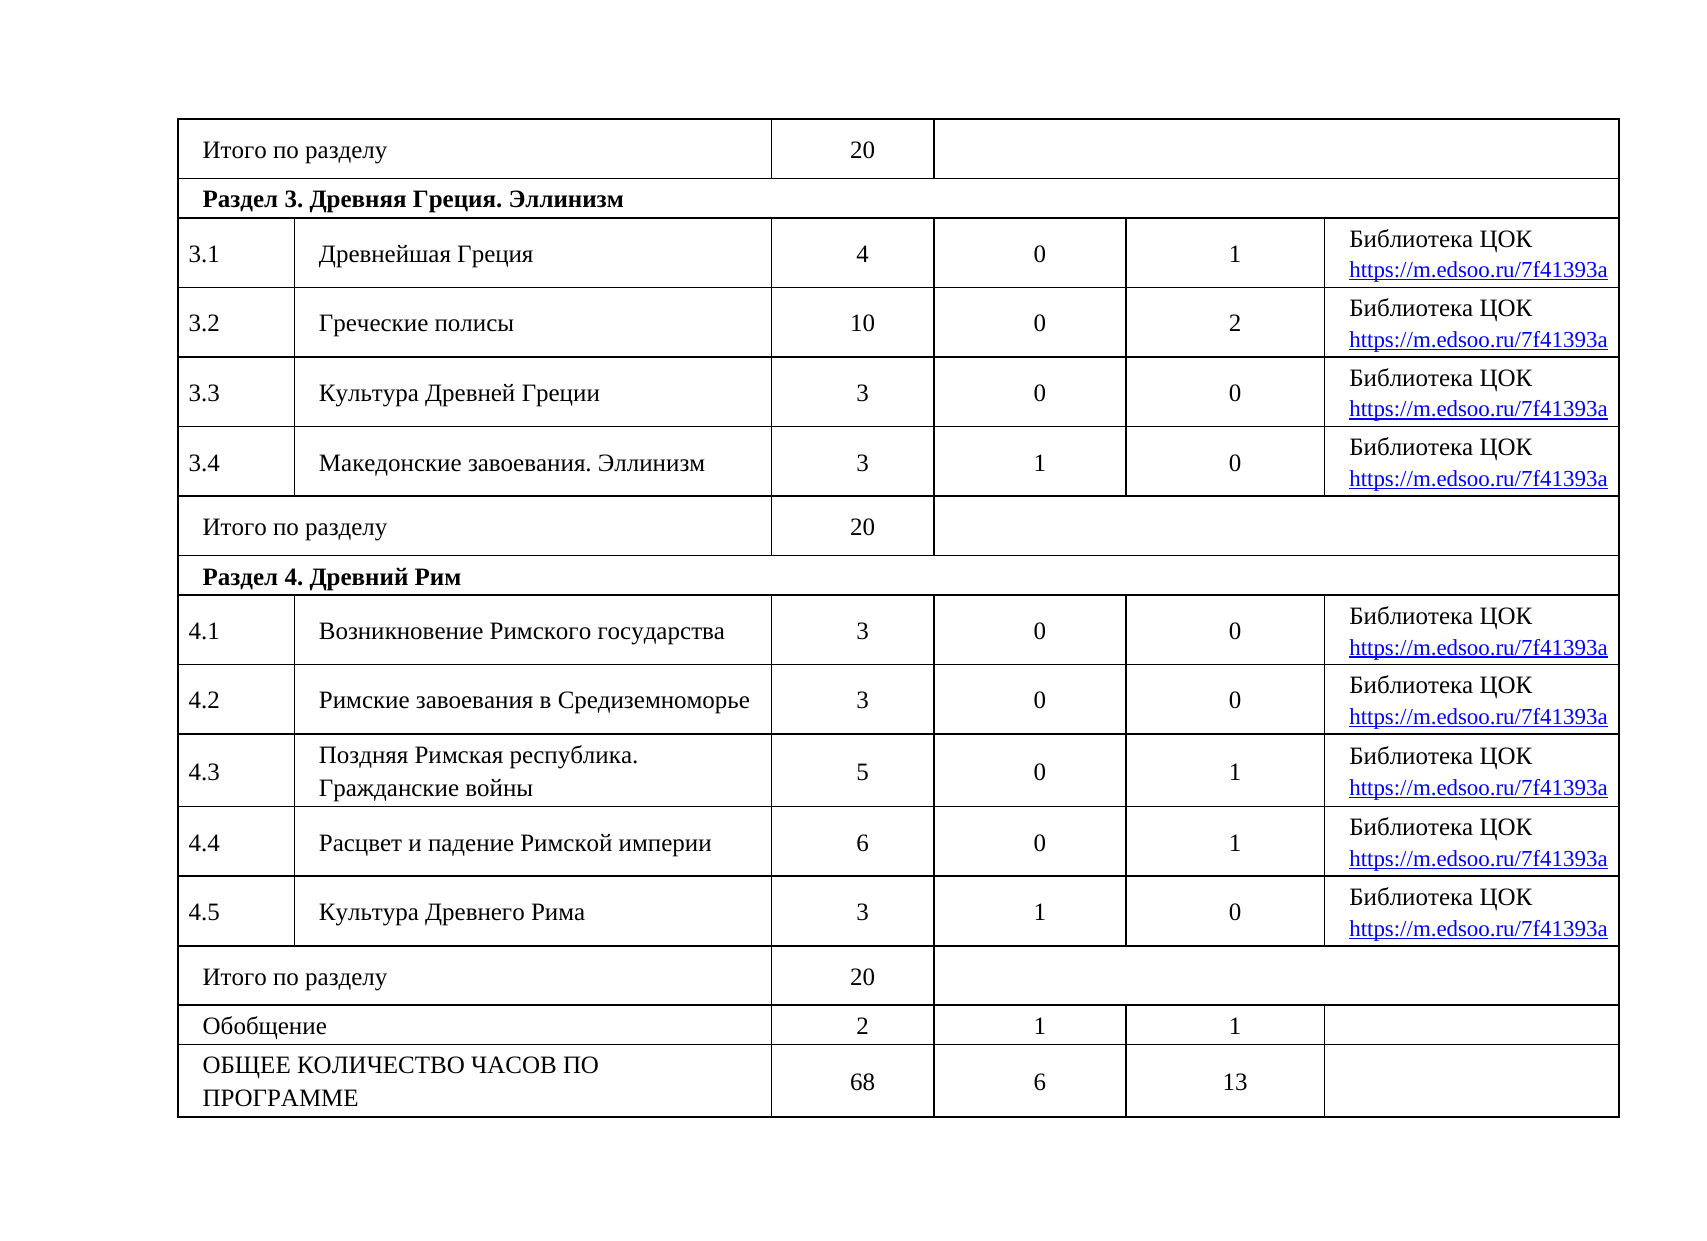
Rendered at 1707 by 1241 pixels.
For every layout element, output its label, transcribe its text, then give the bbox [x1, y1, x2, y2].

table_cell 0 [1127, 596, 1324, 664]
table_cell 4.2 [179, 665, 294, 733]
table_cell 20 [772, 497, 933, 555]
table_cell Древнейшая Греция [295, 219, 771, 287]
table_cell 13 [1127, 1045, 1324, 1116]
table_cell Библиотека ЦОК https://m.edsoo.ru/7f41393a [1325, 596, 1618, 664]
table_cell [1325, 1006, 1618, 1044]
table_cell 1 [1127, 807, 1324, 875]
table_cell 3 [772, 358, 933, 426]
table_cell Расцвет и падение Римской империи [295, 807, 771, 875]
table_cell Обобщение [179, 1006, 771, 1044]
table_cell Культура Древней Греции [295, 358, 771, 426]
table_cell ОБЩЕЕ КОЛИЧЕСТВО ЧАСОВ ПО ПРОГРАММЕ [179, 1045, 771, 1116]
table_cell 0 [935, 665, 1125, 733]
table_cell Итого по разделу [179, 947, 771, 1004]
table_cell 0 [935, 735, 1125, 806]
table_cell 1 [935, 427, 1125, 495]
table_cell 0 [1127, 877, 1324, 945]
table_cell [1325, 219, 1618, 287]
table_cell 4.5 [179, 877, 294, 945]
table_cell 4.4 [179, 807, 294, 875]
table_cell 3 [772, 877, 933, 945]
table_cell 3.2 [179, 288, 294, 356]
table_cell 5 [772, 735, 933, 806]
table_cell 2 [1127, 288, 1324, 356]
table_cell 0 [935, 288, 1125, 356]
table_cell 4.1 [179, 596, 294, 664]
table_cell 0 [935, 358, 1125, 426]
table_cell Македонские завоевания. Эллинизм [295, 427, 771, 495]
table_cell 4.3 [179, 735, 294, 806]
table_cell 0 [935, 807, 1125, 875]
table_cell 2 [772, 1006, 933, 1044]
table_cell 1 [935, 877, 1125, 945]
table_cell 3 [772, 596, 933, 664]
table_cell [1325, 1045, 1618, 1116]
table_cell Библиотека ЦОК https://m.edsoo.ru/7f41393a [1325, 427, 1618, 495]
table_cell 6 [935, 1045, 1125, 1116]
table_cell 3 [772, 427, 933, 495]
table_cell 20 [772, 120, 933, 178]
table_cell 6 [772, 807, 933, 875]
table_cell Итого по разделу [179, 120, 771, 178]
table_cell Библиотека ЦОК https://m.edsoo.ru/7f41393a [1325, 665, 1618, 733]
table_cell 68 [772, 1045, 933, 1116]
table_cell 0 [935, 596, 1125, 664]
table_cell 3.1 [179, 219, 294, 287]
table_cell Поздняя Римская республика. Гражданские войны [295, 735, 771, 806]
table_cell [935, 497, 1618, 555]
table_cell 20 [772, 947, 933, 1004]
table_cell Итого по разделу [179, 497, 771, 555]
table_cell Раздел 4. Древний Рим [179, 556, 1618, 594]
table_cell [935, 120, 1618, 178]
table_cell 3 [772, 665, 933, 733]
table_cell Библиотека ЦОК https://m.edsoo.ru/7f41393a [1325, 807, 1618, 875]
table_cell 1 [1127, 219, 1324, 287]
table_cell 3.3 [179, 358, 294, 426]
table_cell 0 [1127, 665, 1324, 733]
table_cell [935, 947, 1618, 1004]
table_cell 4 [772, 219, 933, 287]
table_cell 10 [772, 288, 933, 356]
table_cell Библиотека ЦОК https://m.edsoo.ru/7f41393a [1325, 877, 1618, 945]
table_cell 0 [1127, 358, 1324, 426]
table_cell Возникновение Римского государства [295, 596, 771, 664]
table_cell 1 [935, 1006, 1125, 1044]
table_cell 1 [1127, 1006, 1324, 1044]
table_cell Библиотека ЦОК https://m.edsoo.ru/7f41393a [1325, 358, 1618, 426]
table_cell Греческие полисы [295, 288, 771, 356]
table_cell 3.4 [179, 427, 294, 495]
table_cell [1325, 288, 1618, 356]
table_cell Культура Древнего Рима [295, 877, 771, 945]
table_cell Библиотека ЦОК https://m.edsoo.ru/7f41393a [1325, 735, 1618, 806]
table_cell 0 [935, 219, 1125, 287]
table_cell 0 [1127, 427, 1324, 495]
table_cell 1 [1127, 735, 1324, 806]
table_cell Раздел 3. Древняя Греция. Эллинизм [179, 179, 1618, 217]
table_cell Римские завоевания в Средиземноморье [295, 665, 771, 733]
